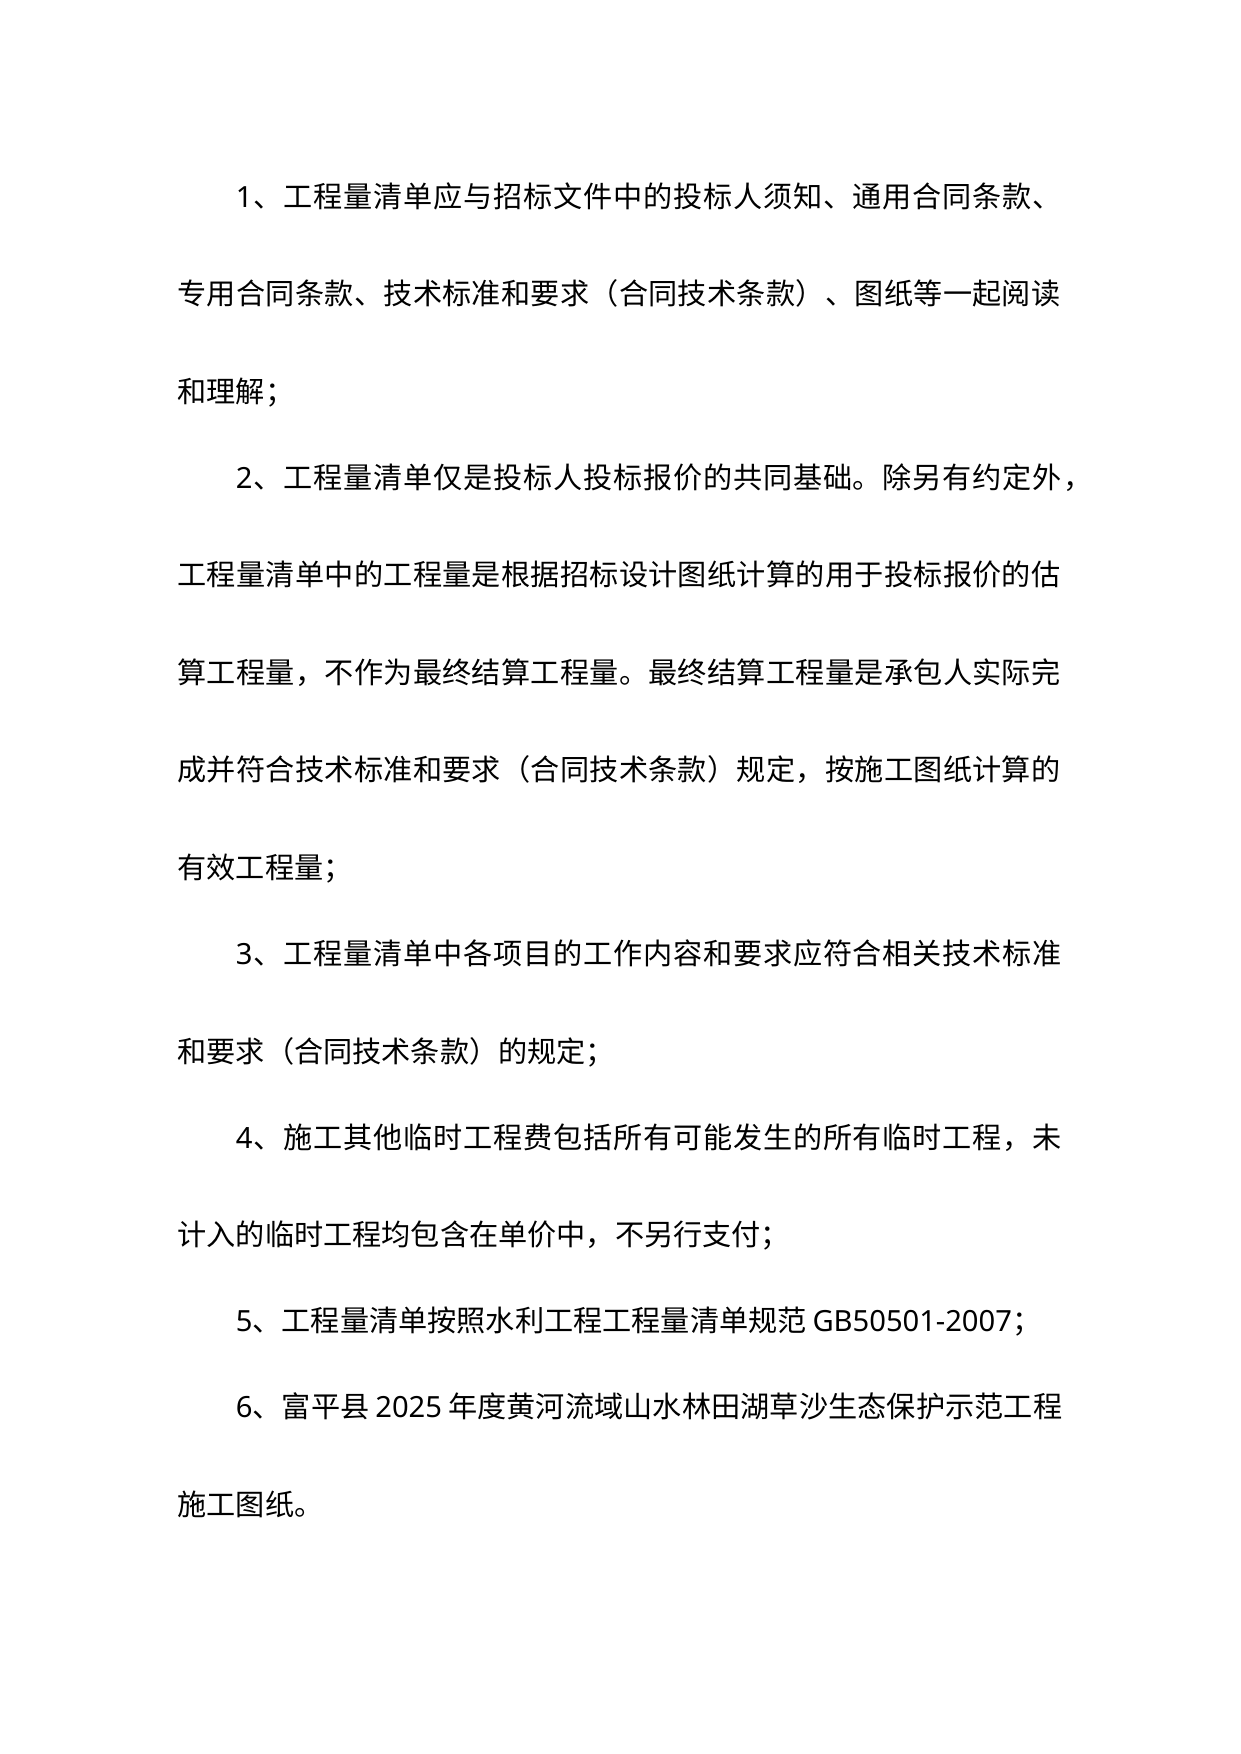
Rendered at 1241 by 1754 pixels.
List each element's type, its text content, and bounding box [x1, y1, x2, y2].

text 2、工程量清单仅是投标人投标报价的共同基础。除另有约定外，工程量清单中的工程量是根据招标设计图纸计算的用于投标报价的估算工程量，不作为最终结算工程量。最终结算工程量是承包人实际完成并符合技术标准和要求（合同技术条款）规定，按施工图纸计算的有效工程量； [177, 443, 1063, 898]
text 6、富平县2025年度黄河流域山水林田湖草沙生态保护示范工程施工图纸。 [177, 1373, 1063, 1535]
text 5、工程量清单按照水利工程工程量清单规范GB50501-2007； [177, 1287, 1063, 1352]
text 4、施工其他临时工程费包括所有可能发生的所有临时工程，未计入的临时工程均包含在单价中，不另行支付； [177, 1103, 1063, 1265]
text 3、工程量清单中各项目的工作内容和要求应符合相关技术标准和要求（合同技术条款）的规定； [177, 919, 1063, 1082]
text 1、工程量清单应与招标文件中的投标人须知、通用合同条款、专用合同条款、技术标准和要求（合同技术条款）、图纸等一起阅读和理解； [177, 162, 1063, 422]
